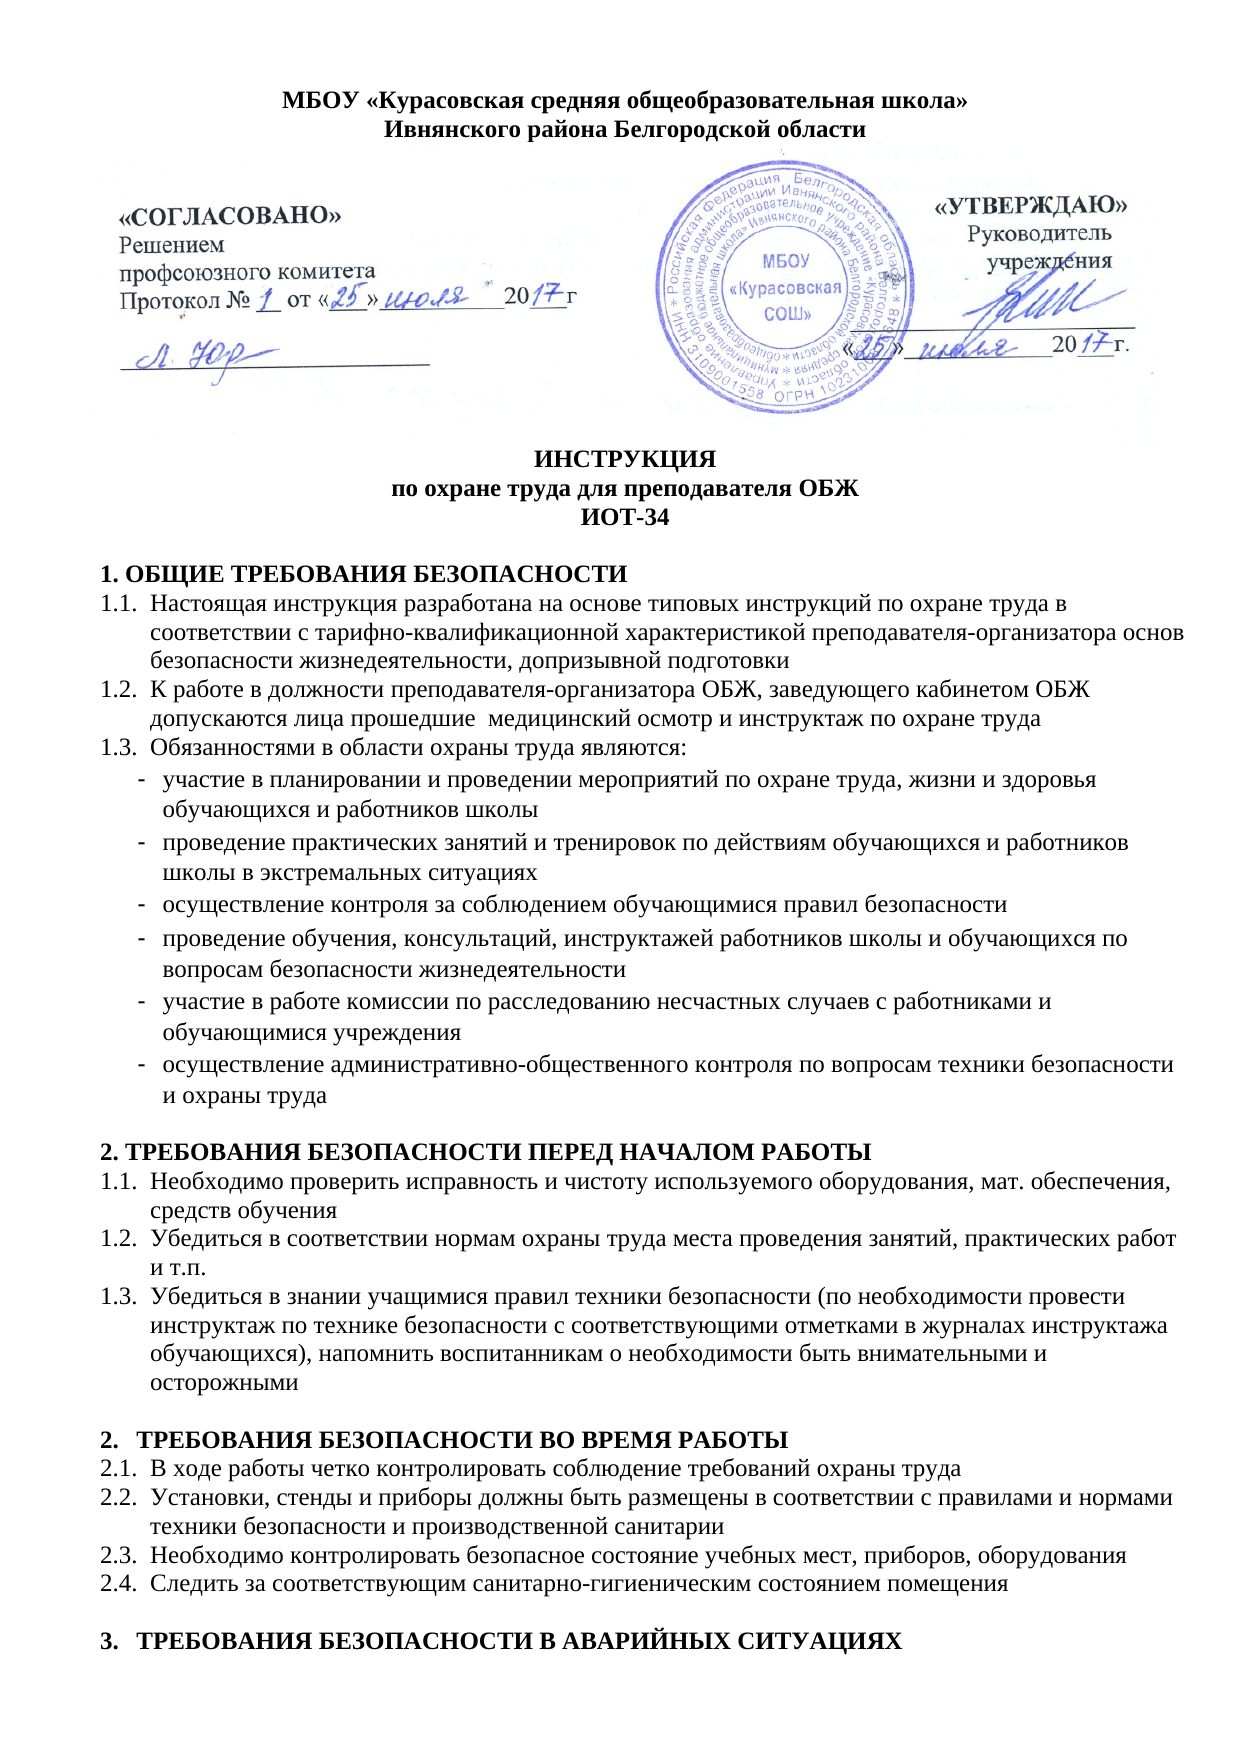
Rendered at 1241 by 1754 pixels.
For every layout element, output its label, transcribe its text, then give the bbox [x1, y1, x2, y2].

text Ивнянского района Белгородской области [62, 114, 1187, 142]
list участие в работе комиссии по расследованию несчастных случаев с работниками и обучающимися учреждения [137, 983, 1187, 1046]
list Убедиться в соответствии нормам охраны труда места проведения занятий, практических работ и т.п. [100, 1223, 1187, 1281]
list Необходимо контролировать безопасное состояние учебных мест, приборов, оборудования [100, 1540, 1187, 1568]
list участие в планировании и проведении мероприятий по охране труда, жизни и здоровья обучающихся и работников школы [137, 760, 1187, 823]
list ТРЕБОВАНИЯ БЕЗОПАСНОСТИ В АВАРИЙНЫХ СИТУАЦИЯХ [100, 1626, 1187, 1655]
list проведение практических занятий и тренировок по действиям обучающихся и работников школы в экстремальных ситуациях [137, 823, 1187, 886]
list проведение обучения, консультаций, инструктажей работников школы и обучающихся по вопросам безопасности жизнедеятельности [137, 920, 1187, 983]
list Убедиться в знании учащимися правил техники безопасности (по необходимости провести инструктаж по технике безопасности с соответствующими отметками в журналах инструктажа обучающихся), напомнить воспитанникам о необходимости быть внимательными и осторожными [100, 1281, 1187, 1396]
list К работе в должности преподавателя-организатора ОБЖ, заведующего кабинетом ОБЖ допускаются лица прошедшие медицинский осмотр и инструктаж по охране труда [100, 674, 1187, 732]
list Следить за соответствующим санитарно-гигиеническим состоянием помещения [100, 1568, 1187, 1597]
list Обязанностями в области охраны труда являются: [100, 732, 1187, 760]
list Необходимо проверить исправность и чистоту используемого оборудования, мат. обеспечения, средств обучения [100, 1166, 1187, 1223]
list Настоящая инструкция разработана на основе типовых инструкций по охране труда в соответствии с тарифно-квалификационной характеристикой преподавателя-организатора основ безопасности жизнедеятельности, допризывной подготовки [100, 588, 1187, 674]
text ИОТ-34 [62, 502, 1187, 530]
list осуществление административно-общественного контроля по вопросам техники безопасности и охраны труда [137, 1046, 1187, 1108]
picture [94, 142, 1156, 444]
text МБОУ «Курасовская средняя общеобразовательная школа» [62, 85, 1187, 114]
list В ходе работы четко контролировать соблюдение требований охраны труда [100, 1453, 1187, 1482]
list осуществление контроля за соблюдением обучающимися правил безопасности [137, 886, 1187, 920]
text 2. ТРЕБОВАНИЯ БЕЗОПАСНОСТИ ПЕРЕД НАЧАЛОМ РАБОТЫ [100, 1137, 1187, 1166]
list ТРЕБОВАНИЯ БЕЗОПАСНОСТИ ВО ВРЕМЯ РАБОТЫ [100, 1425, 1187, 1453]
list Установки, стенды и приборы должны быть размещены в соответствии с правилами и нормами техники безопасности и производственной санитарии [100, 1482, 1187, 1540]
text ИНСТРУКЦИЯ [62, 444, 1187, 473]
text 1. ОБЩИЕ ТРЕБОВАНИЯ БЕЗОПАСНОСТИ [100, 559, 1187, 588]
text по охране труда для преподавателя ОБЖ [62, 473, 1187, 502]
